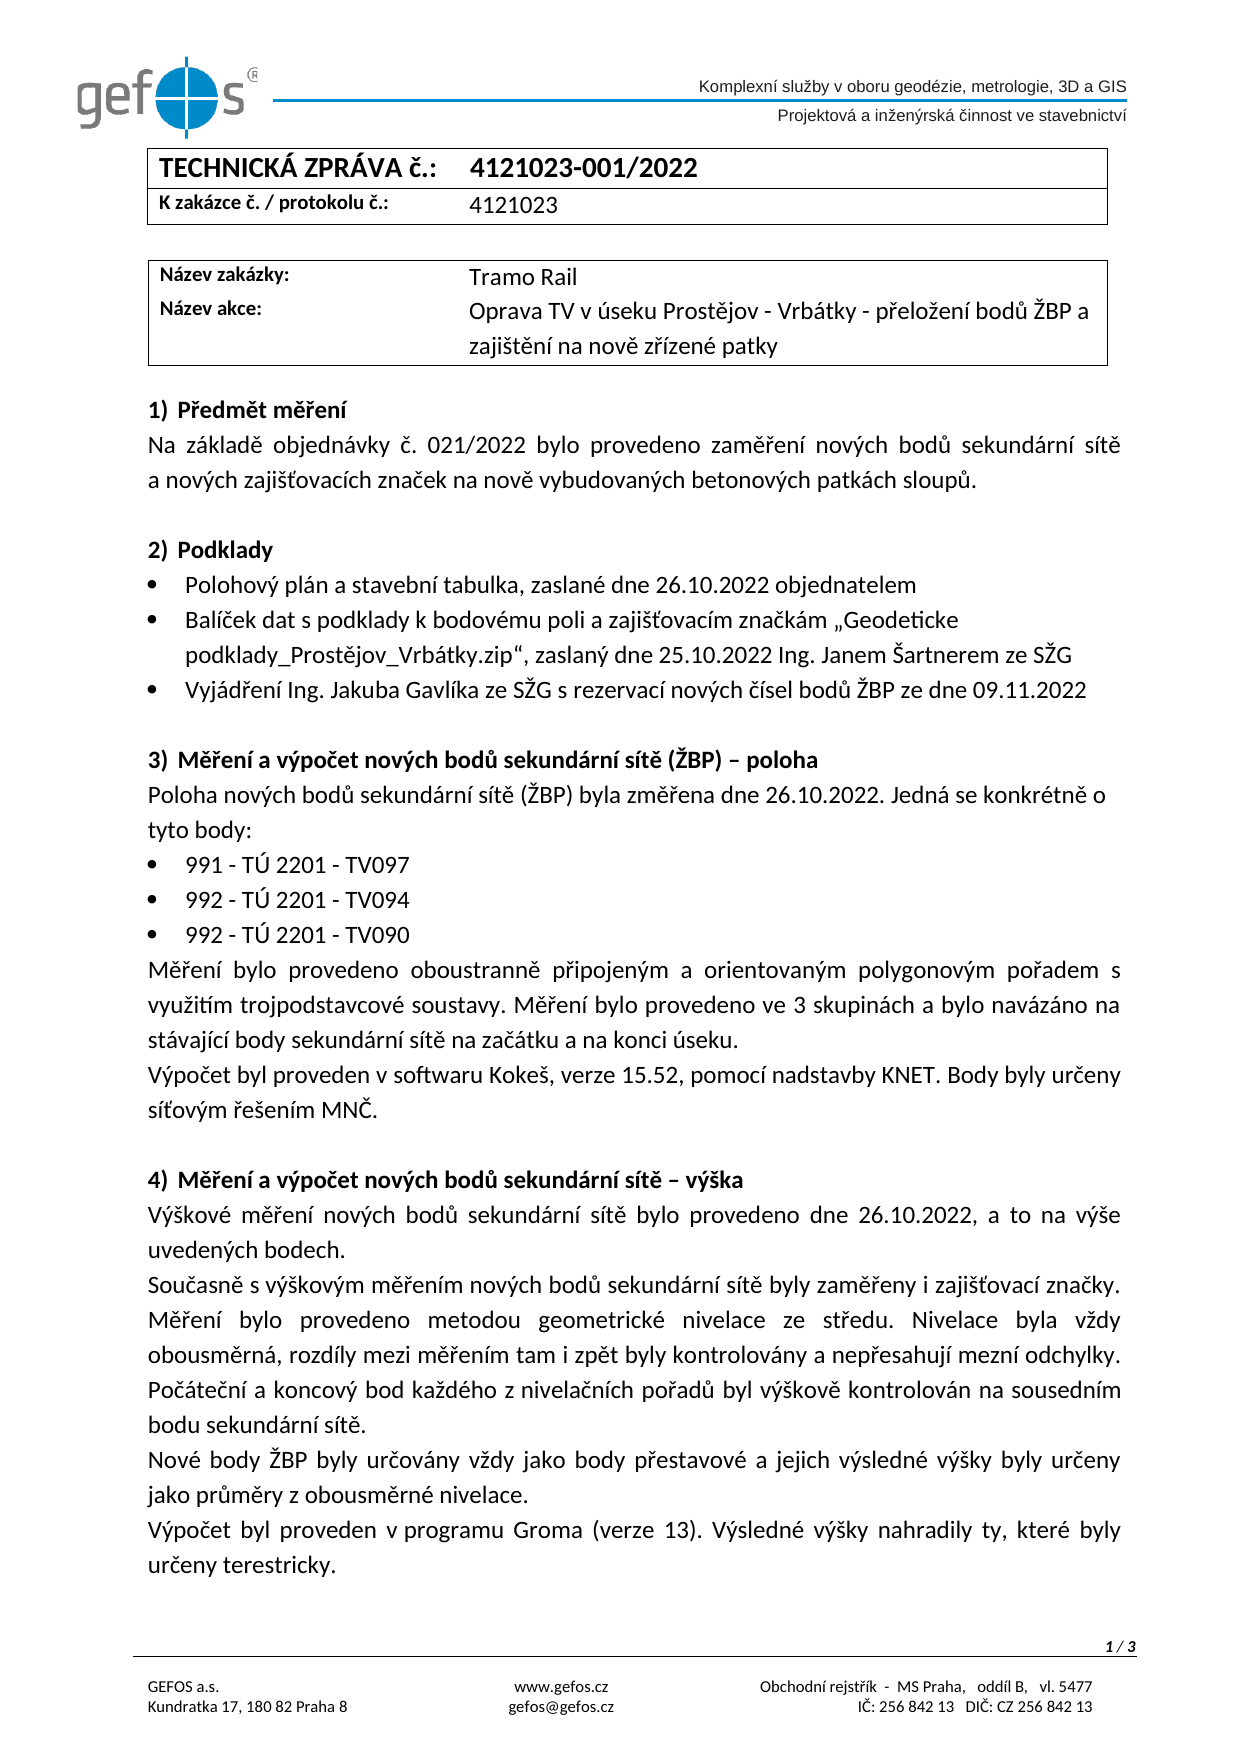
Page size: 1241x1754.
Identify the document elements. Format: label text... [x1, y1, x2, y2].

list Výškové měření nových bodů sekundární sítě bylo provedeno dne 26.10.2022, a to na výše uvedených bodech. [148, 1200, 1122, 1265]
list Současně s výškovým měřením nových bodů sekundární sítě byly zaměřeny i zajišťovací značky. Měření bylo provedeno metodou geometrické nivelace ze středu. Nivelace byla vždy obousměrná, rozdíly mezi měřením tam i zpět byly kontrolovány a nepřesahují mezní odchylky. Počáteční a koncový bod každého z nivelačních pořadů byl výškově kontrolován na sousedním bodu sekundární sítě. [148, 1270, 1122, 1440]
list 991 - TÚ 2201 - TV097 [148, 850, 1122, 880]
list 992 - TÚ 2201 - TV094 [148, 885, 1122, 915]
text Na základě objednávky č. 021/2022 bylo provedeno zaměření nových bodů sekundární sítě a nových zajišťovacích značek na nově vybudovaných betonových patkách sloupů. [148, 430, 1122, 495]
picture [76, 56, 258, 138]
list Podklady [148, 535, 1122, 565]
list Výpočet byl proveden v softwaru Kokeš, verze 15.52, pomocí nadstavby KNET. Body byly určeny síťovým řešením MNČ. [148, 1060, 1122, 1125]
table_cell Název akce: [149, 295, 458, 364]
list Výpočet byl proveden v programu Groma (verze 13). Výsledné výšky nahradily ty, které byly určeny terestricky. [148, 1515, 1122, 1580]
table_cell K zakázce č. / protokolu č.: [148, 189, 458, 224]
list Měření a výpočet nových bodů sekundární sítě – výška [148, 1165, 1122, 1195]
table_header Tramo Rail [458, 261, 1107, 295]
list Měření bylo provedeno oboustranně připojeným a orientovaným polygonovým pořadem s využitím trojpodstavcové soustavy. Měření bylo provedeno ve 3 skupinách a bylo navázáno na stávající body sekundární sítě na začátku a na konci úseku. [148, 955, 1122, 1055]
table_cell 4121023 [458, 189, 1107, 224]
list Polohový plán a stavební tabulka, zaslané dne 26.10.2022 objednatelem [148, 570, 1122, 600]
table_header Název zakázky: [149, 261, 458, 295]
list Balíček dat s podklady k bodovému poli a zajišťovacím značkám „Geodeticke podklady_Prostějov_Vrbátky.zip“, zaslaný dne 25.10.2022 Ing. Janem Šartnerem ze SŽG [148, 605, 1122, 670]
list Nové body ŽBP byly určovány vždy jako body přestavové a jejich výsledné výšky byly určeny jako průměry z obousměrné nivelace. [148, 1445, 1122, 1510]
list Měření a výpočet nových bodů sekundární sítě (ŽBP) – poloha [148, 745, 1122, 775]
table_header TECHNICKÁ ZPRÁVA č.: 4121023-001/2022 [148, 149, 1107, 188]
table_cell Oprava TV v úseku Prostějov - Vrbátky - přeložení bodů ŽBP a zajištění na nově zřízené patky [458, 295, 1107, 364]
list Předmět měření [148, 395, 1122, 425]
text Poloha nových bodů sekundární sítě (ŽBP) byla změřena dne 26.10.2022. Jedná se konkrétně o tyto body: [148, 780, 1122, 845]
list 992 - TÚ 2201 - TV090 [148, 920, 1122, 950]
list Vyjádření Ing. Jakuba Gavlíka ze SŽG s rezervací nových čísel bodů ŽBP ze dne 09.11.2022 [148, 675, 1122, 705]
